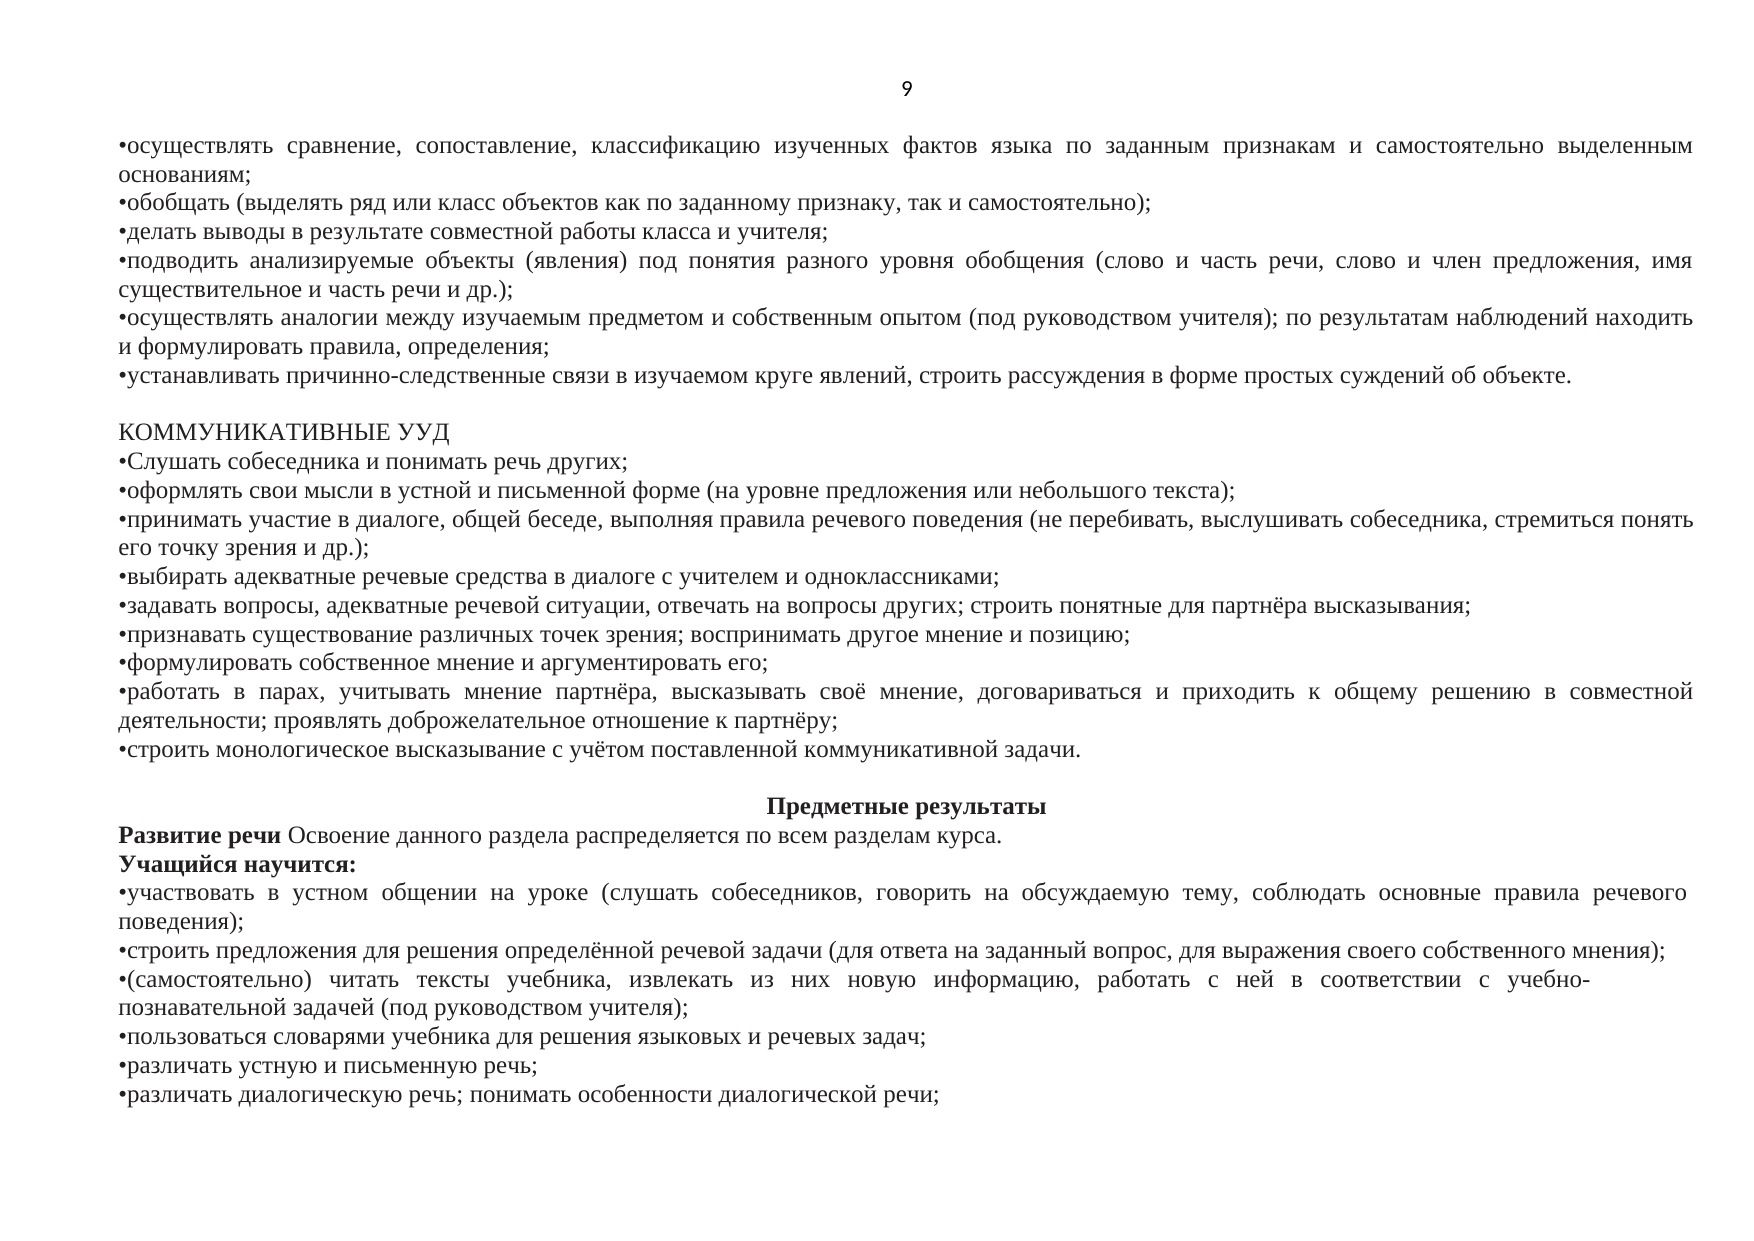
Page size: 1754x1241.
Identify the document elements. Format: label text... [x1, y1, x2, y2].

text •строить монологическое высказывание с учётом поставленной коммуникативной задачи. [118, 734, 1693, 762]
text •задавать вопросы, адекватные речевой ситуации, отвечать на вопросы других; строить понятные для партнёра высказывания; [118, 590, 1695, 619]
text •(самостоятельно) читать тексты учебника, извлекать из них новую информацию, работать с ней в соответствии с учебно-познавательной задачей (под руководством учителя); [118, 964, 1593, 1021]
text •подводить анализируемые объекты (явления) под понятия разного уровня обобщения (слово и часть речи, слово и член предложения, имя существительное и часть речи и др.); [118, 245, 1695, 302]
text •обобщать (выделять ряд или класс объектов как по заданному признаку, так и самостоятельно); [118, 187, 1693, 216]
text •различать устную и письменную речь; [118, 1050, 1695, 1079]
text •осуществлять аналогии между изучаемым предметом и собственным опытом (под руководством учителя); по результатам наблюдений находить и формулировать правила, определения; [118, 302, 1695, 360]
text •выбирать адекватные речевые средства в диалоге с учителем и одноклассниками; [118, 561, 1691, 590]
text •принимать участие в диалоге, общей беседе, выполняя правила речевого поведения (не перебивать, выслушивать собеседника, стремиться понять его точку зрения и др.); [118, 504, 1695, 561]
text •признавать существование различных точек зрения; воспринимать другое мнение и позицию; [118, 619, 1695, 647]
text •осуществлять сравнение, сопоставление, классификацию изученных фактов языка по заданным признакам и самостоятельно выделенным основаниям; [118, 130, 1695, 187]
text •Слушать собеседника и понимать речь других; [118, 446, 1695, 475]
text •различать диалогическую речь; понимать особенности диалогической речи; [118, 1079, 1591, 1107]
text •строить предложения для решения определённой речевой задачи (для ответа на заданный вопрос, для выражения своего собственного мнения); [118, 935, 1695, 964]
text •оформлять свои мысли в устной и письменной форме (на уровне предложения или небольшого текста); [118, 475, 1695, 504]
text •формулировать собственное мнение и аргументировать его; [118, 647, 1695, 676]
text Учащийся научится: [118, 849, 1695, 877]
text •устанавливать причинно-следственные связи в изучаемом круге явлений, строить рассуждения в форме простых суждений об объекте. [118, 360, 1693, 389]
text КОММУНИКАТИВНЫЕ УУД [118, 417, 1695, 446]
text •пользоваться словарями учебника для решения языковых и речевых задач; [118, 1021, 1593, 1050]
text •участвовать в устном общении на уроке (слушать собеседников, говорить на обсуждаемую тему, соблюдать основные правила речевого поведения); [118, 877, 1689, 935]
text •работать в парах, учитывать мнение партнёра, высказывать своё мнение, договариваться и приходить к общему решению в совместной деятельности; проявлять доброжелательное отношение к партнёру; [118, 676, 1695, 734]
text •делать выводы в результате совместной работы класса и учителя; [118, 216, 1693, 245]
text Предметные результаты [118, 791, 1695, 820]
text Развитие речи Освоение данного раздела распределяется по всем разделам курса. [118, 820, 1695, 849]
